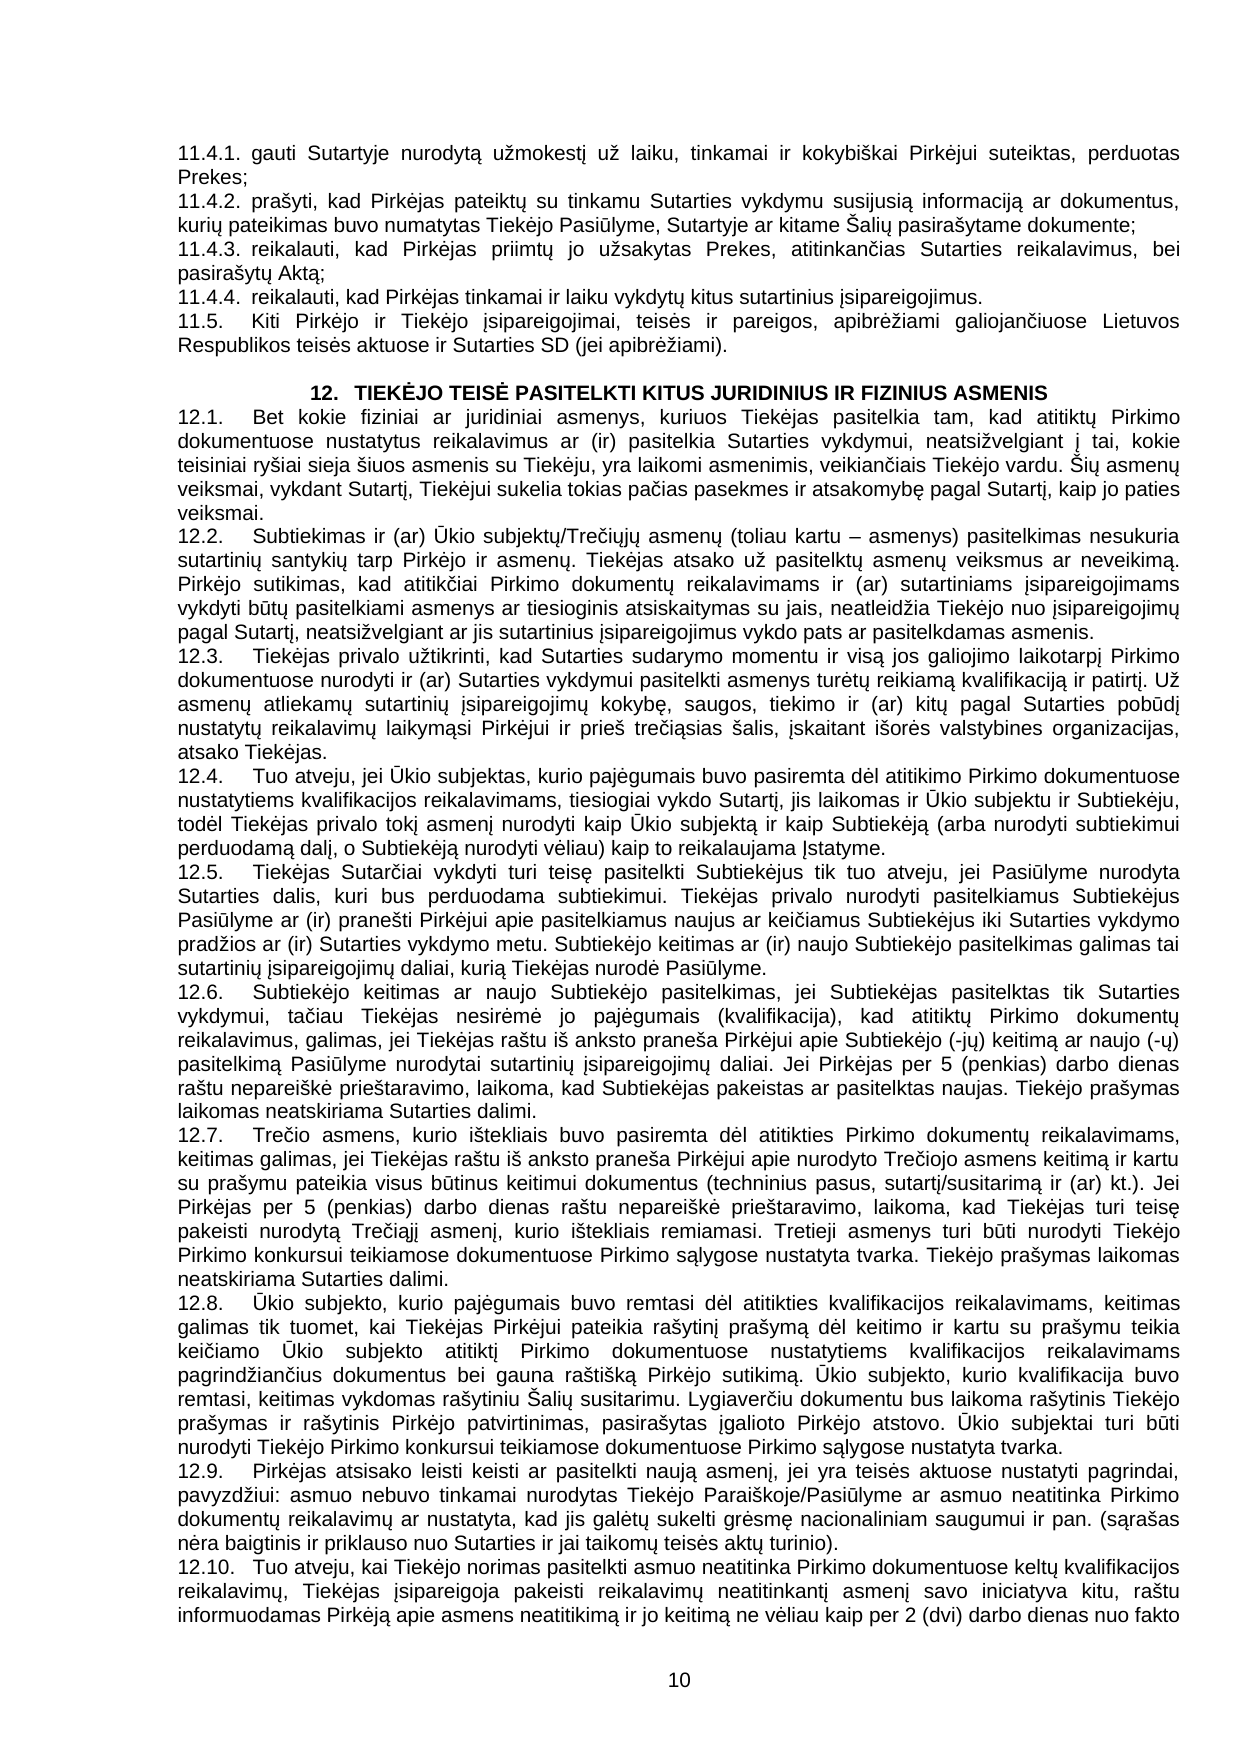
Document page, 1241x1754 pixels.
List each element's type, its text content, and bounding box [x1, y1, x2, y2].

list Subtiekėjo keitimas ar naujo Subtiekėjo pasitelkimas, jei Subtiekėjas pasitelktas tik Sutarties vykdymui, tačiau Tiekėjas nesirėmė jo pajėgumais (kvalifikacija), kad atitiktų Pirkimo dokumentų reikalavimus, galimas, jei Tiekėjas raštu iš anksto praneša Pirkėjui apie Subtiekėjo (-jų) keitimą ar naujo (-ų) pasitelkimą Pasiūlyme nurodytai sutartinių įsipareigojimų daliai. Jei Pirkėjas per 5 (penkias) darbo dienas raštu nepareiškė prieštaravimo, laikoma, kad Subtiekėjas pakeistas ar pasitelktas naujas. Tiekėjo prašymas laikomas neatskiriama Sutarties dalimi. [177, 979, 1181, 1123]
list TIEKĖJO TEISĖ PASITELKTI KITUS JURIDINIUS IR FIZINIUS ASMENIS [177, 381, 1181, 404]
list Bet kokie fiziniai ar juridiniai asmenys, kuriuos Tiekėjas pasitelkia tam, kad atitiktų Pirkimo dokumentuose nustatytus reikalavimus ar (ir) pasitelkia Sutarties vykdymui, neatsižvelgiant į tai, kokie teisiniai ryšiai sieja šiuos asmenis su Tiekėju, yra laikomi asmenimis, veikiančiais Tiekėjo vardu. Šių asmenų veiksmai, vykdant Sutartį, Tiekėjui sukelia tokias pačias pasekmes ir atsakomybę pagal Sutartį, kaip jo paties veiksmai. [177, 404, 1181, 524]
list reikalauti, kad Pirkėjas tinkamai ir laiku vykdytų kitus sutartinius įsipareigojimus. [177, 285, 1181, 309]
list Ūkio subjekto, kurio pajėgumais buvo remtasi dėl atitikties kvalifikacijos reikalavimams, keitimas galimas tik tuomet, kai Tiekėjas Pirkėjui pateikia rašytinį prašymą dėl keitimo ir kartu su prašymu teikia keičiamo Ūkio subjekto atitiktį Pirkimo dokumentuose nustatytiems kvalifikacijos reikalavimams pagrindžiančius dokumentus bei gauna raštišką Pirkėjo sutikimą. Ūkio subjekto, kurio kvalifikacija buvo remtasi, keitimas vykdomas rašytiniu Šalių susitarimu. Lygiaverčiu dokumentu bus laikoma rašytinis Tiekėjo prašymas ir rašytinis Pirkėjo patvirtinimas, pasirašytas įgalioto Pirkėjo atstovo. Ūkio subjektai turi būti nurodyti Tiekėjo Pirkimo konkursui teikiamose dokumentuose Pirkimo sąlygose nustatyta tvarka. [177, 1291, 1181, 1459]
list Tiekėjas Sutarčiai vykdyti turi teisę pasitelkti Subtiekėjus tik tuo atveju, jei Pasiūlyme nurodyta Sutarties dalis, kuri bus perduodama subtiekimui. Tiekėjas privalo nurodyti pasitelkiamus Subtiekėjus Pasiūlyme ar (ir) pranešti Pirkėjui apie pasitelkiamus naujus ar keičiamus Subtiekėjus iki Sutarties vykdymo pradžios ar (ir) Sutarties vykdymo metu. Subtiekėjo keitimas ar (ir) naujo Subtiekėjo pasitelkimas galimas tai sutartinių įsipareigojimų daliai, kurią Tiekėjas nurodė Pasiūlyme. [177, 860, 1181, 979]
list gauti Sutartyje nurodytą užmokestį už laiku, tinkamai ir kokybiškai Pirkėjui suteiktas, perduotas Prekes; [177, 141, 1181, 189]
list Pirkėjas atsisako leisti keisti ar pasitelkti naują asmenį, jei yra teisės aktuose nustatyti pagrindai, pavyzdžiui: asmuo nebuvo tinkamai nurodytas Tiekėjo Paraiškoje/Pasiūlyme ar asmuo neatitinka Pirkimo dokumentų reikalavimų ar nustatyta, kad jis galėtų sukelti grėsmę nacionaliniam saugumui ir pan. (sąrašas nėra baigtinis ir priklauso nuo Sutarties ir jai taikomų teisės aktų turinio). [177, 1459, 1181, 1554]
list Kiti Pirkėjo ir Tiekėjo įsipareigojimai, teisės ir pareigos, apibrėžiami galiojančiuose Lietuvos Respublikos teisės aktuose ir Sutarties SD (jei apibrėžiami). [177, 309, 1181, 357]
list Trečio asmens, kurio ištekliais buvo pasiremta dėl atitikties Pirkimo dokumentų reikalavimams, keitimas galimas, jei Tiekėjas raštu iš anksto praneša Pirkėjui apie nurodyto Trečiojo asmens keitimą ir kartu su prašymu pateikia visus būtinus keitimui dokumentus (techninius pasus, sutartį/susitarimą ir (ar) kt.). Jei Pirkėjas per 5 (penkias) darbo dienas raštu nepareiškė prieštaravimo, laikoma, kad Tiekėjas turi teisę pakeisti nurodytą Trečiąjį asmenį, kurio ištekliais remiamasi. Tretieji asmenys turi būti nurodyti Tiekėjo Pirkimo konkursui teikiamose dokumentuose Pirkimo sąlygose nustatyta tvarka. Tiekėjo prašymas laikomas neatskiriama Sutarties dalimi. [177, 1123, 1181, 1291]
list Subtiekimas ir (ar) Ūkio subjektų/Trečiųjų asmenų (toliau kartu – asmenys) pasitelkimas nesukuria sutartinių santykių tarp Pirkėjo ir asmenų. Tiekėjas atsako už pasitelktų asmenų veiksmus ar neveikimą. Pirkėjo sutikimas, kad atitikčiai Pirkimo dokumentų reikalavimams ir (ar) sutartiniams įsipareigojimams vykdyti būtų pasitelkiami asmenys ar tiesioginis atsiskaitymas su jais, neatleidžia Tiekėjo nuo įsipareigojimų pagal Sutartį, neatsižvelgiant ar jis sutartinius įsipareigojimus vykdo pats ar pasitelkdamas asmenis. [177, 524, 1181, 644]
list Tiekėjas privalo užtikrinti, kad Sutarties sudarymo momentu ir visą jos galiojimo laikotarpį Pirkimo dokumentuose nurodyti ir (ar) Sutarties vykdymui pasitelkti asmenys turėtų reikiamą kvalifikaciją ir patirtį. Už asmenų atliekamų sutartinių įsipareigojimų kokybę, saugos, tiekimo ir (ar) kitų pagal Sutarties pobūdį nustatytų reikalavimų laikymąsi Pirkėjui ir prieš trečiąsias šalis, įskaitant išorės valstybines organizacijas, atsako Tiekėjas. [177, 644, 1181, 764]
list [177, 1554, 1181, 1626]
list Tuo atveju, jei Ūkio subjektas, kurio pajėgumais buvo pasiremta dėl atitikimo Pirkimo dokumentuose nustatytiems kvalifikacijos reikalavimams, tiesiogiai vykdo Sutartį, jis laikomas ir Ūkio subjektu ir Subtiekėju, todėl Tiekėjas privalo tokį asmenį nurodyti kaip Ūkio subjektą ir kaip Subtiekėją (arba nurodyti subtiekimui perduodamą dalį, o Subtiekėją nurodyti vėliau) kaip to reikalaujama Įstatyme. [177, 764, 1181, 860]
list prašyti, kad Pirkėjas pateiktų su tinkamu Sutarties vykdymu susijusią informaciją ar dokumentus, kurių pateikimas buvo numatytas Tiekėjo Pasiūlyme, Sutartyje ar kitame Šalių pasirašytame dokumente; [177, 189, 1181, 237]
list reikalauti, kad Pirkėjas priimtų jo užsakytas Prekes, atitinkančias Sutarties reikalavimus, bei pasirašytų Aktą; [177, 237, 1181, 285]
